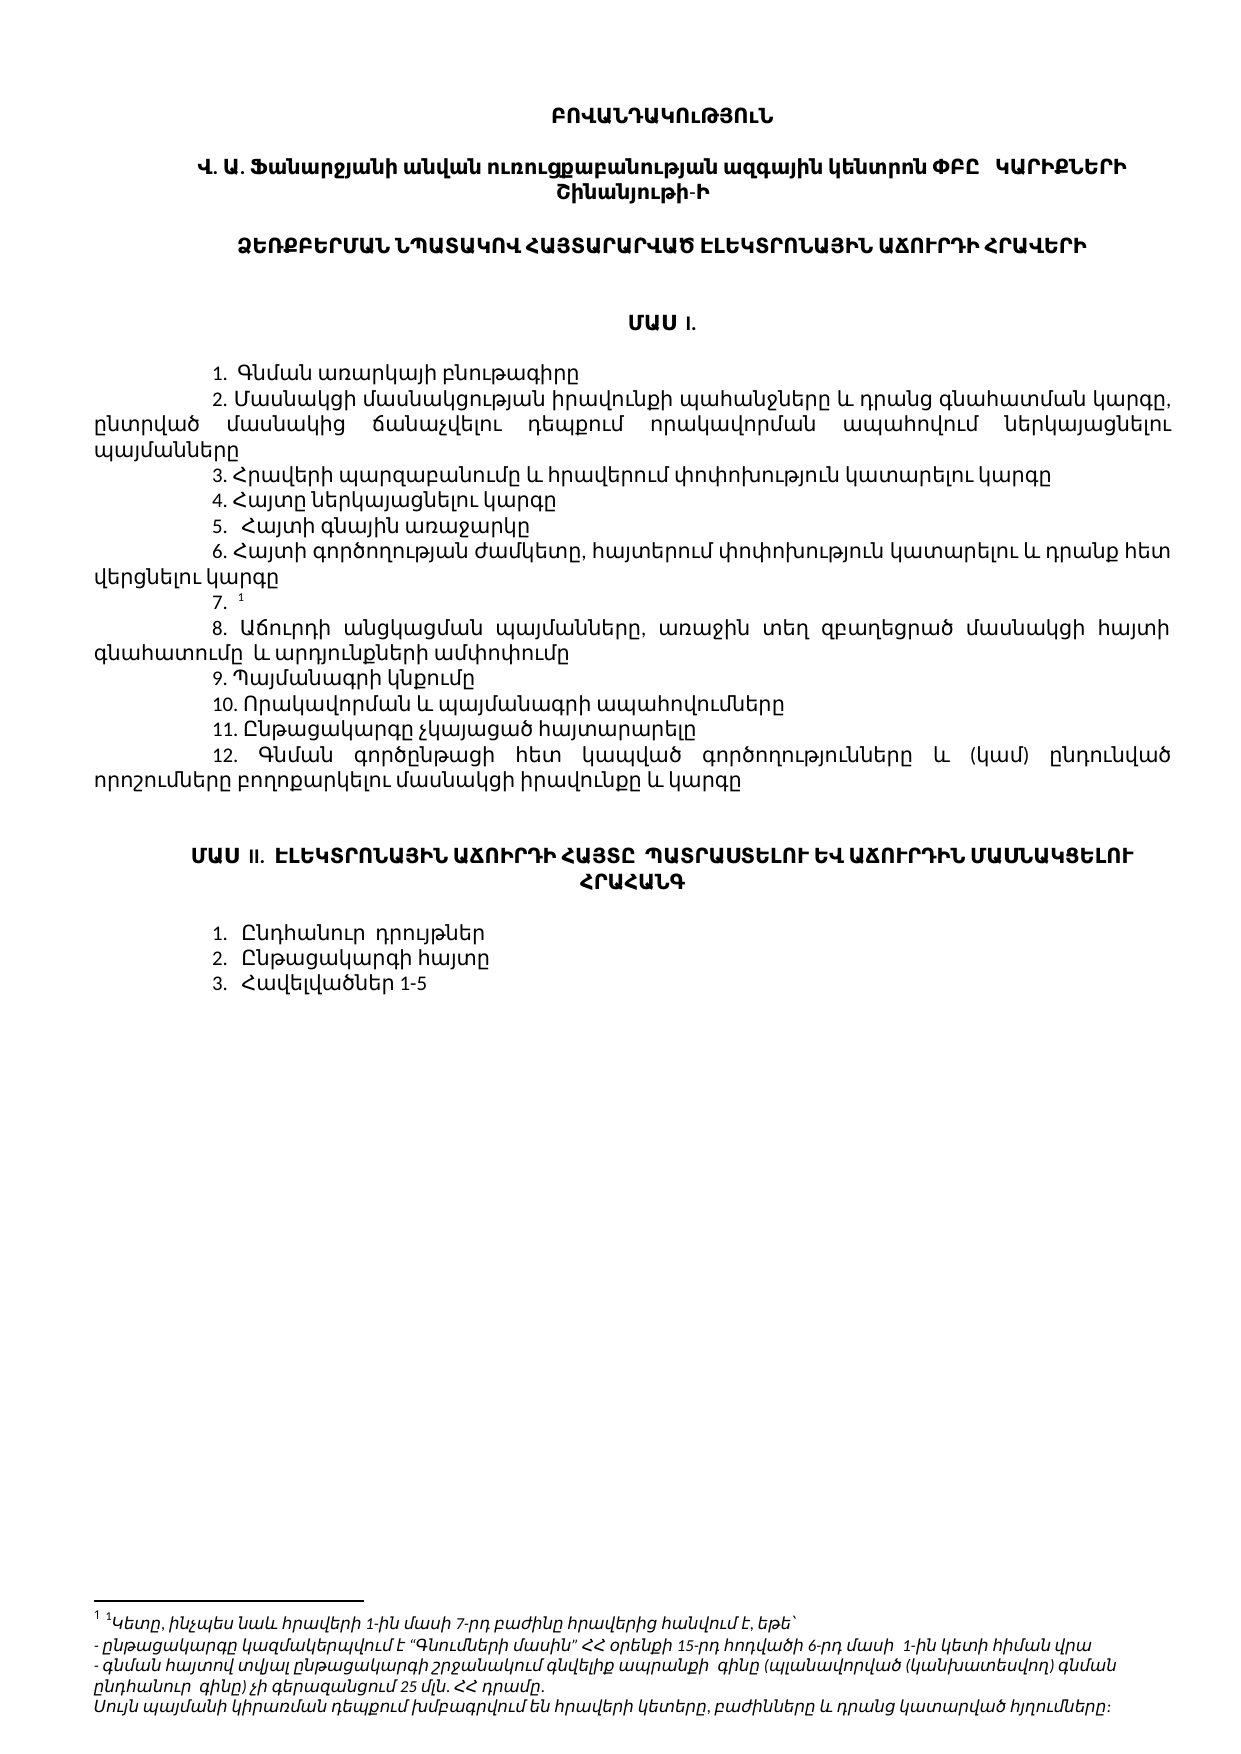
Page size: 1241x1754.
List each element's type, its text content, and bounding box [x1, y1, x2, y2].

text 9. Պայմանագրի կնքումը [94, 666, 1171, 691]
text 8. Աճուրդի անցկացման պայմանները, առաջին տեղ զբաղեցրած մասնակցի հայտի գնահատումը և արդյունքների ամփոփումը [94, 615, 1171, 666]
text Վ. Ա. Ֆանարջյանի անվան ուռուցքաբանության ազգային կենտրոն ՓԲԸ ԿԱՐԻՔՆԵՐԻ Շինանյութի-Ի [94, 154, 1171, 205]
text 4. Հայտը ներկայացնելու կարգը [94, 488, 1171, 513]
text 1. Գնման առարկայի բնութագիրը [94, 361, 1171, 386]
text ՄԱՍ I. [94, 310, 1171, 335]
text 3. Հավելվածներ 1-5 [94, 971, 1171, 996]
text 2. Մասնակցի մասնակցության իրավունքի պահանջները և դրանց գնահատման կարգը, ընտրված մասնակից ճանաչվելու դեպքում որակավորման ապահովում ներկայացնելու պայմանները [94, 386, 1171, 462]
text 6. Հայտի գործողության ժամկետը, հայտերում փոփոխություն կատարելու և դրանք հետ վերցնելու կարգը [94, 538, 1171, 589]
text 5. Հայտի գնային առաջարկը [94, 513, 1171, 538]
text 2. Ընթացակարգի հայտը [94, 945, 1171, 971]
text 3. Հրավերի պարզաբանումը և հրավերում փոփոխություն կատարելու կարգը [94, 462, 1171, 488]
text 7. 1 [94, 589, 1171, 615]
text 1. Ընդհանուր դրույթներ [94, 920, 1171, 945]
text 12. Գնման գործընթացի հետ կապված գործողությունները և (կամ) ընդունված որոշումները բողոքարկելու մասնակցի իրավունքը և կարգը [94, 742, 1171, 793]
text ՁԵՌՔԲԵՐՄԱՆ ՆՊԱՏԱԿՈՎ ՀԱՅՏԱՐԱՐՎԱԾ ԷԼԵԿՏՐՈՆԱՅԻՆ ԱՃՈՒՐԴԻ ՀՐԱՎԵՐԻ [94, 233, 1171, 259]
text ՄԱՍ II. ԷԼԵԿՏՐՈՆԱՅԻՆ ԱՃՈԻՐԴԻ ՀԱՅՏԸ ՊԱՏՐԱՍՏԵԼՈՒ ԵՎ ԱՃՈՒՐԴԻՆ ՄԱՍՆԱԿՑԵԼՈՒ ՀՐԱՀԱՆԳ [94, 843, 1171, 894]
text ԲՈՎԱՆԴԱԿՈւԹՅՈւՆ [94, 103, 1171, 128]
text 11. Ընթացակարգը չկայացած հայտարարելը [94, 716, 1171, 742]
text 10. Որակավորման և պայմանագրի ապահովումները [94, 691, 1171, 716]
